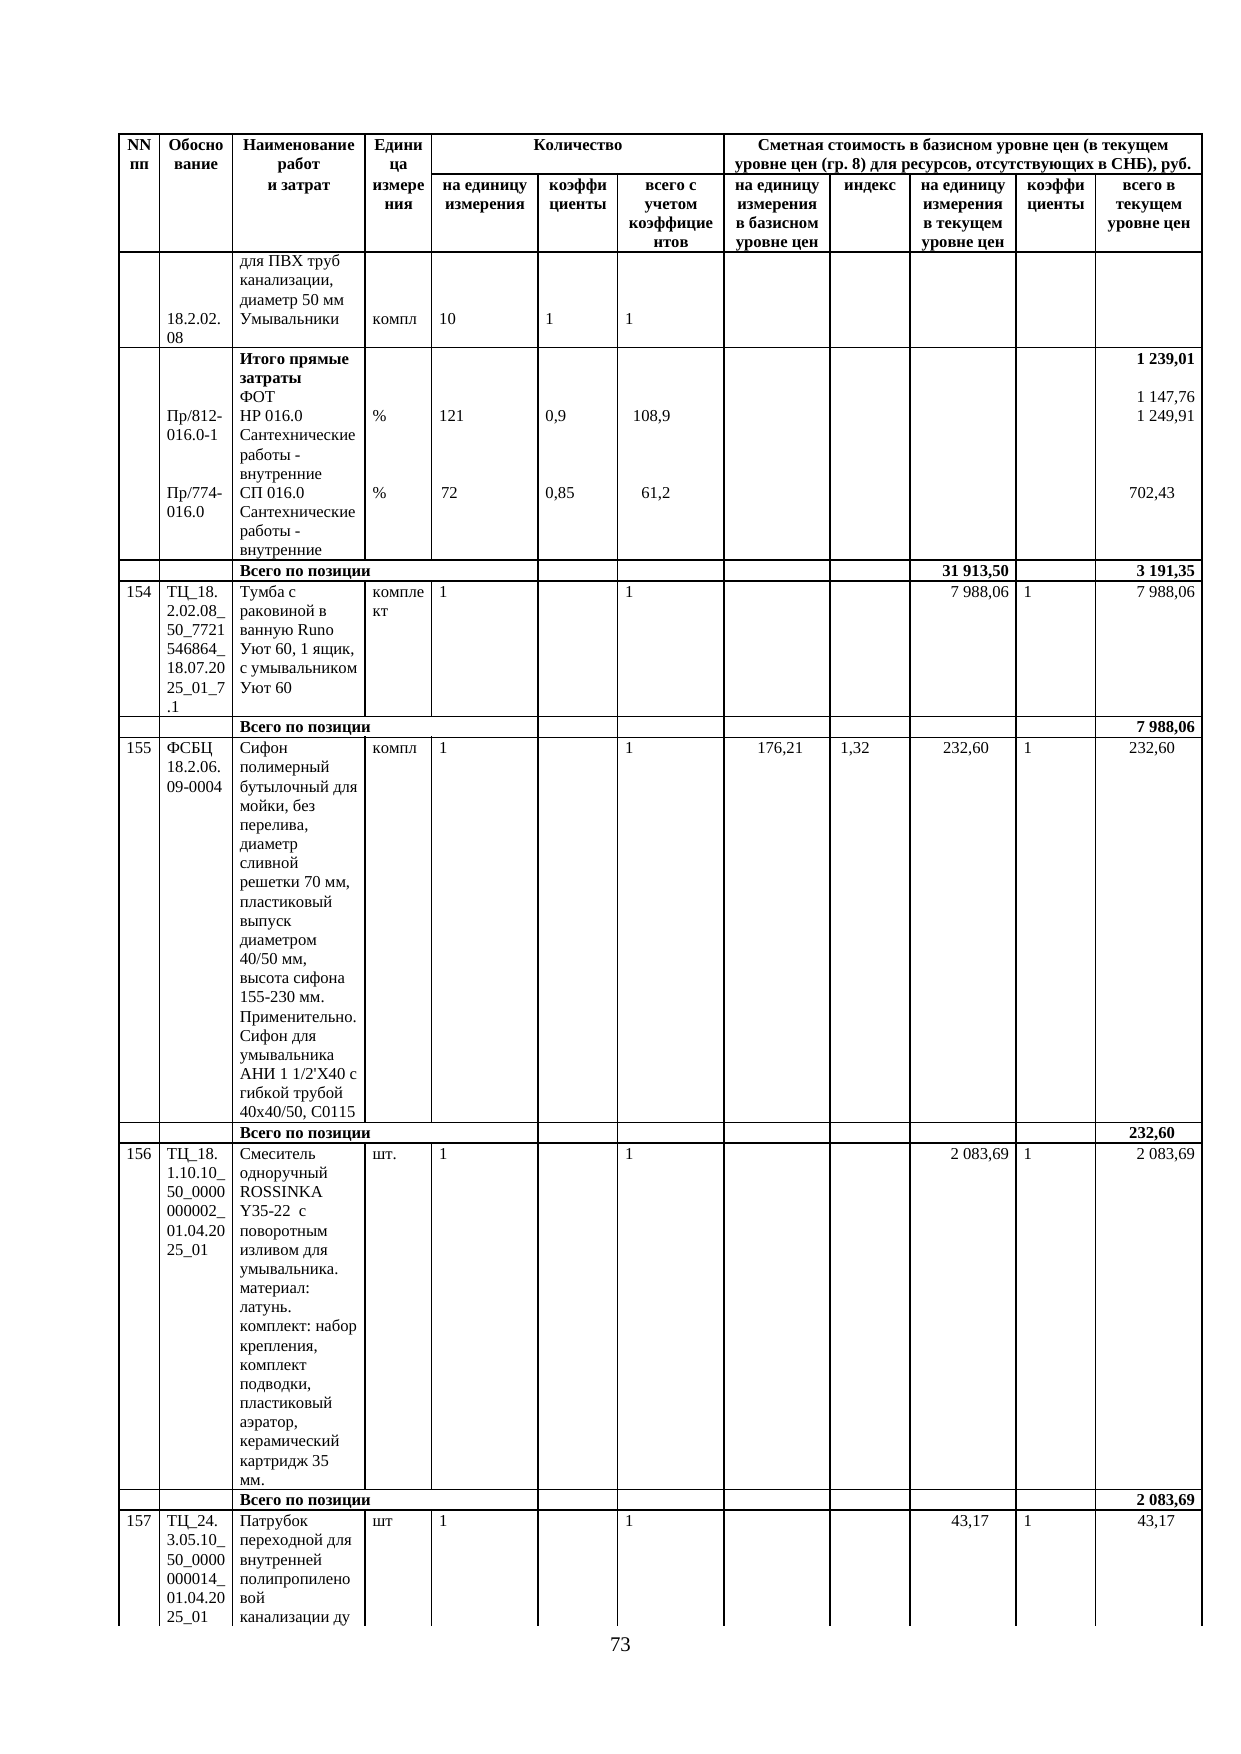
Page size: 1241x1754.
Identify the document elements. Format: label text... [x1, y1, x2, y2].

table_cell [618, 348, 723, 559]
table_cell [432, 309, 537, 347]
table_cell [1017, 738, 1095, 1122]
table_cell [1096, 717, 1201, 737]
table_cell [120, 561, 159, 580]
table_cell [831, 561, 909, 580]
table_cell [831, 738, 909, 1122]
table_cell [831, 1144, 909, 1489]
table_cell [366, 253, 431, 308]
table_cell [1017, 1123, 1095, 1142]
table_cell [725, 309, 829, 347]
table_header Количество [432, 135, 723, 173]
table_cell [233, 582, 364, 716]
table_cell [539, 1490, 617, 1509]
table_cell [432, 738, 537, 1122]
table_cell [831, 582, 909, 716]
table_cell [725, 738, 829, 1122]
table_header Наименование работ [233, 135, 364, 173]
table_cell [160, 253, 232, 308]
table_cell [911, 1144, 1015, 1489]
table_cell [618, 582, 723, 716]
table_cell всего с учетом коэффициентов [618, 175, 723, 251]
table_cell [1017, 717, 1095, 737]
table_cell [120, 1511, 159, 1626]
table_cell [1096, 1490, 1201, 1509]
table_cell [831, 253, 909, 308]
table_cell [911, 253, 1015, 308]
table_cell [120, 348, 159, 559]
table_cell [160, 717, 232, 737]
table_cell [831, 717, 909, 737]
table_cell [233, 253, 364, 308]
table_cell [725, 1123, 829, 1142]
table_cell на единицу измерения [432, 175, 537, 251]
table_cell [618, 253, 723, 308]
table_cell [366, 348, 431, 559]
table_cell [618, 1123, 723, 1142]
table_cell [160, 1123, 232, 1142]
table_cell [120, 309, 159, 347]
table_cell измерения [366, 173, 431, 251]
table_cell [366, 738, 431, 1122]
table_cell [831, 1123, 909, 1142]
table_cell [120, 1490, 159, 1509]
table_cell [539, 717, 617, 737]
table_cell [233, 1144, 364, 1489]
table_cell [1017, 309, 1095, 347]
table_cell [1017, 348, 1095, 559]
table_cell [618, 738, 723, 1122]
table_cell коэффициенты [1017, 175, 1095, 251]
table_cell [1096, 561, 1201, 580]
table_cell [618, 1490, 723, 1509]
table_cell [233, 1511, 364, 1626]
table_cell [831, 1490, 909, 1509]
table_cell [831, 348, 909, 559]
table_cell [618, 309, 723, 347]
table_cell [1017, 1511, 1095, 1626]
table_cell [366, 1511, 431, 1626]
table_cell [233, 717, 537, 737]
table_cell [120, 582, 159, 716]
table_header Сметная стоимость в базисном уровне цен (в текущем уровне цен (гр. 8) для ресурсов, отсутствующих в СНБ), руб. [725, 135, 1201, 173]
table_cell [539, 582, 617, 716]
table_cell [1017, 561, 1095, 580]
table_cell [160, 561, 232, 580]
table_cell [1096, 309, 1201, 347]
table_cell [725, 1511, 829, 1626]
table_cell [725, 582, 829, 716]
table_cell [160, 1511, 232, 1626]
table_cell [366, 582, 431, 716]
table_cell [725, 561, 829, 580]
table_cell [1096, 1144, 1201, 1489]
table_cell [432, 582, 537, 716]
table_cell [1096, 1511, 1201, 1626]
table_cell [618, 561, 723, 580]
table_header Обоснование [160, 135, 232, 173]
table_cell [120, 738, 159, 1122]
table_cell [160, 173, 232, 251]
table_cell всего в текущем уровне цен [1096, 175, 1201, 251]
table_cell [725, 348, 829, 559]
table_cell индекс [831, 175, 909, 251]
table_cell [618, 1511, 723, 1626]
table_header Единица [366, 135, 431, 173]
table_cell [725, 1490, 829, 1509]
table_cell на единицу измерения в текущем уровне цен [911, 175, 1015, 251]
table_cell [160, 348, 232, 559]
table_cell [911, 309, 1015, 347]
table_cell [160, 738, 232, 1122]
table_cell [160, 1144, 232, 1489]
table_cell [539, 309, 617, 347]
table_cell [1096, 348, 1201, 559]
table_cell коэффициенты [539, 175, 617, 251]
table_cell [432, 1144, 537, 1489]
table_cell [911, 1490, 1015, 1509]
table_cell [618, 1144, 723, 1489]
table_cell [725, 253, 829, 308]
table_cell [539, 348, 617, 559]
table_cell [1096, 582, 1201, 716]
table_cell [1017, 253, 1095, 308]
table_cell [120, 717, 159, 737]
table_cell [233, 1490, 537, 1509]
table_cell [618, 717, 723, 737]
table_cell [120, 173, 159, 251]
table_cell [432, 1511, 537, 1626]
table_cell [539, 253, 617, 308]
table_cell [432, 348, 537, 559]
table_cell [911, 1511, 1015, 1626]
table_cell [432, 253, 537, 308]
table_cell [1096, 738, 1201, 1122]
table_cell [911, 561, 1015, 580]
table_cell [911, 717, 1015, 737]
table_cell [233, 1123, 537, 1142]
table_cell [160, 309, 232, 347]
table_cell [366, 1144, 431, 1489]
table_cell на единицу измерения в базисном уровне цен [725, 175, 829, 251]
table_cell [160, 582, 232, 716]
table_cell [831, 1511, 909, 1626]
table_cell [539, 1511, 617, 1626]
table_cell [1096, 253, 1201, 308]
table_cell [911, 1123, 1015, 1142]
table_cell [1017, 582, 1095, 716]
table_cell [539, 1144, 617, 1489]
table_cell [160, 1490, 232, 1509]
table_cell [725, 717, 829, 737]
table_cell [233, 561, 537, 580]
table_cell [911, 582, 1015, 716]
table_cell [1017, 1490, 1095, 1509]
table_header NN пп [120, 135, 159, 173]
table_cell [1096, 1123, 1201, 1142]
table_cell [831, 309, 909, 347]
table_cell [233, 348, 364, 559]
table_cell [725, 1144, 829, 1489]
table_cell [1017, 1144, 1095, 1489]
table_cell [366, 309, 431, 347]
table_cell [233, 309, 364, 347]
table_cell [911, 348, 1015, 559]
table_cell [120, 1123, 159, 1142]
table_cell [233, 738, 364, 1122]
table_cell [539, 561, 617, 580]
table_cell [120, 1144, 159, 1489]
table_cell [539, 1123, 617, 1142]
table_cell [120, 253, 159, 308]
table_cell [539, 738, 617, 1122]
table_cell и затрат [233, 173, 364, 251]
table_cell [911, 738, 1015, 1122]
